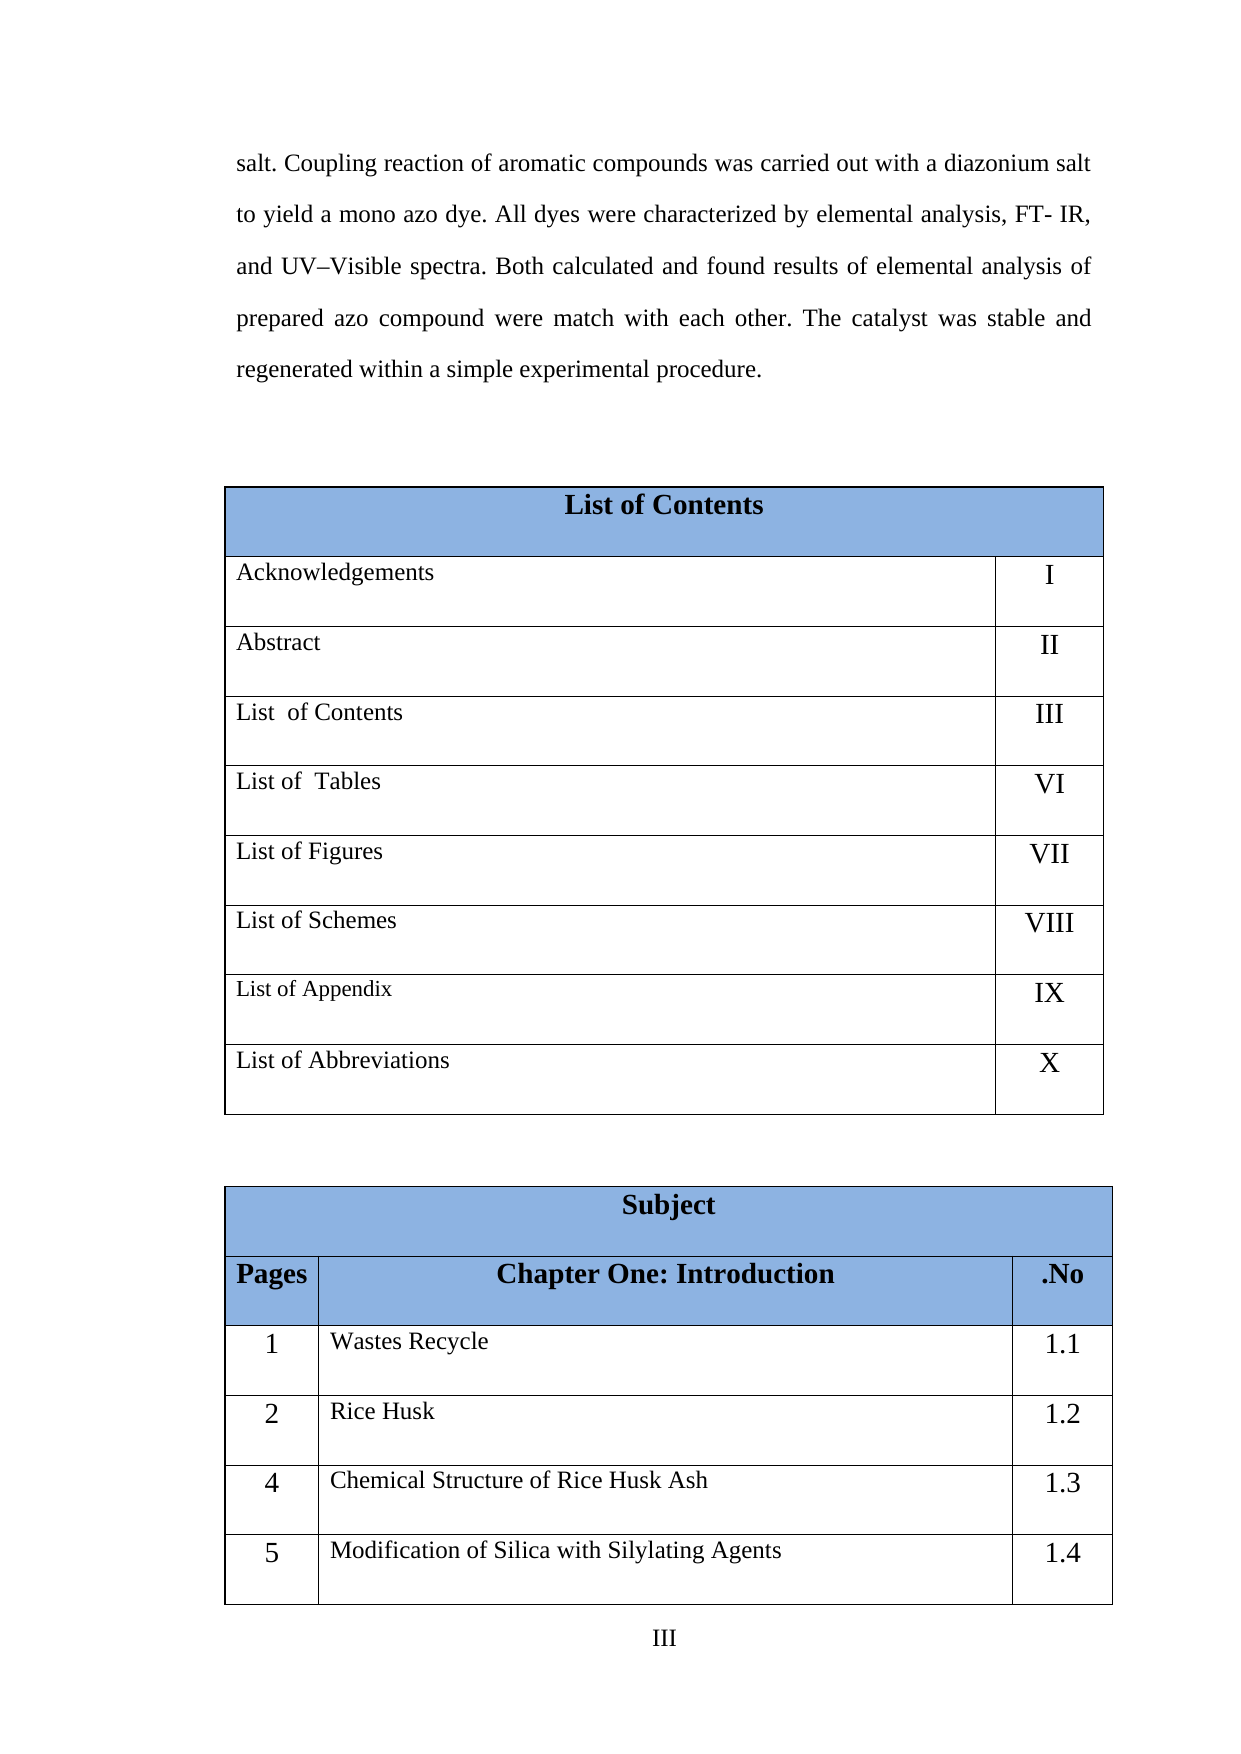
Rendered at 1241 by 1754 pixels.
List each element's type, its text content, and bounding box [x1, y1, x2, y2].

table_cell List of Abbreviations [226, 1045, 995, 1114]
table_cell List of Figures [226, 836, 995, 904]
table_cell I [996, 557, 1103, 626]
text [236, 148, 1092, 383]
table_cell No. [1013, 1257, 1112, 1325]
table_cell Wastes Recycle [319, 1326, 1012, 1395]
table_cell 1.1 [1013, 1326, 1112, 1395]
table_cell 2 [226, 1396, 318, 1464]
table_cell List of Contents [226, 697, 995, 765]
table_cell Chemical Structure of Rice Husk Ash [319, 1466, 1012, 1534]
table_cell Rice Husk [319, 1396, 1012, 1464]
table_cell 1.2 [1013, 1396, 1112, 1464]
table_header Subject [226, 1187, 1112, 1256]
table_cell IX [996, 975, 1103, 1044]
table_cell III [996, 697, 1103, 765]
table_cell Chapter One: Introduction [319, 1257, 1012, 1325]
table_cell 1 [226, 1326, 318, 1395]
table_cell II [996, 627, 1103, 696]
table_header List of Contents [226, 488, 1103, 556]
table_cell Modification of Silica with Silylating Agents [319, 1535, 1012, 1604]
table_cell List of Appendix [226, 975, 995, 1044]
table_cell VII [996, 836, 1103, 904]
table_cell VI [996, 766, 1103, 835]
table_cell 4 [226, 1466, 318, 1534]
table_cell 1.4 [1013, 1535, 1112, 1604]
table_cell Pages [226, 1257, 318, 1325]
table_cell Abstract [226, 627, 995, 696]
table_cell Acknowledgements [226, 557, 995, 626]
table_cell List of Schemes [226, 906, 995, 974]
table_cell VIII [996, 906, 1103, 974]
table_cell 1.3 [1013, 1466, 1112, 1534]
table_cell X [996, 1045, 1103, 1114]
table_cell List of Tables [226, 766, 995, 835]
table_cell 5 [226, 1535, 318, 1604]
